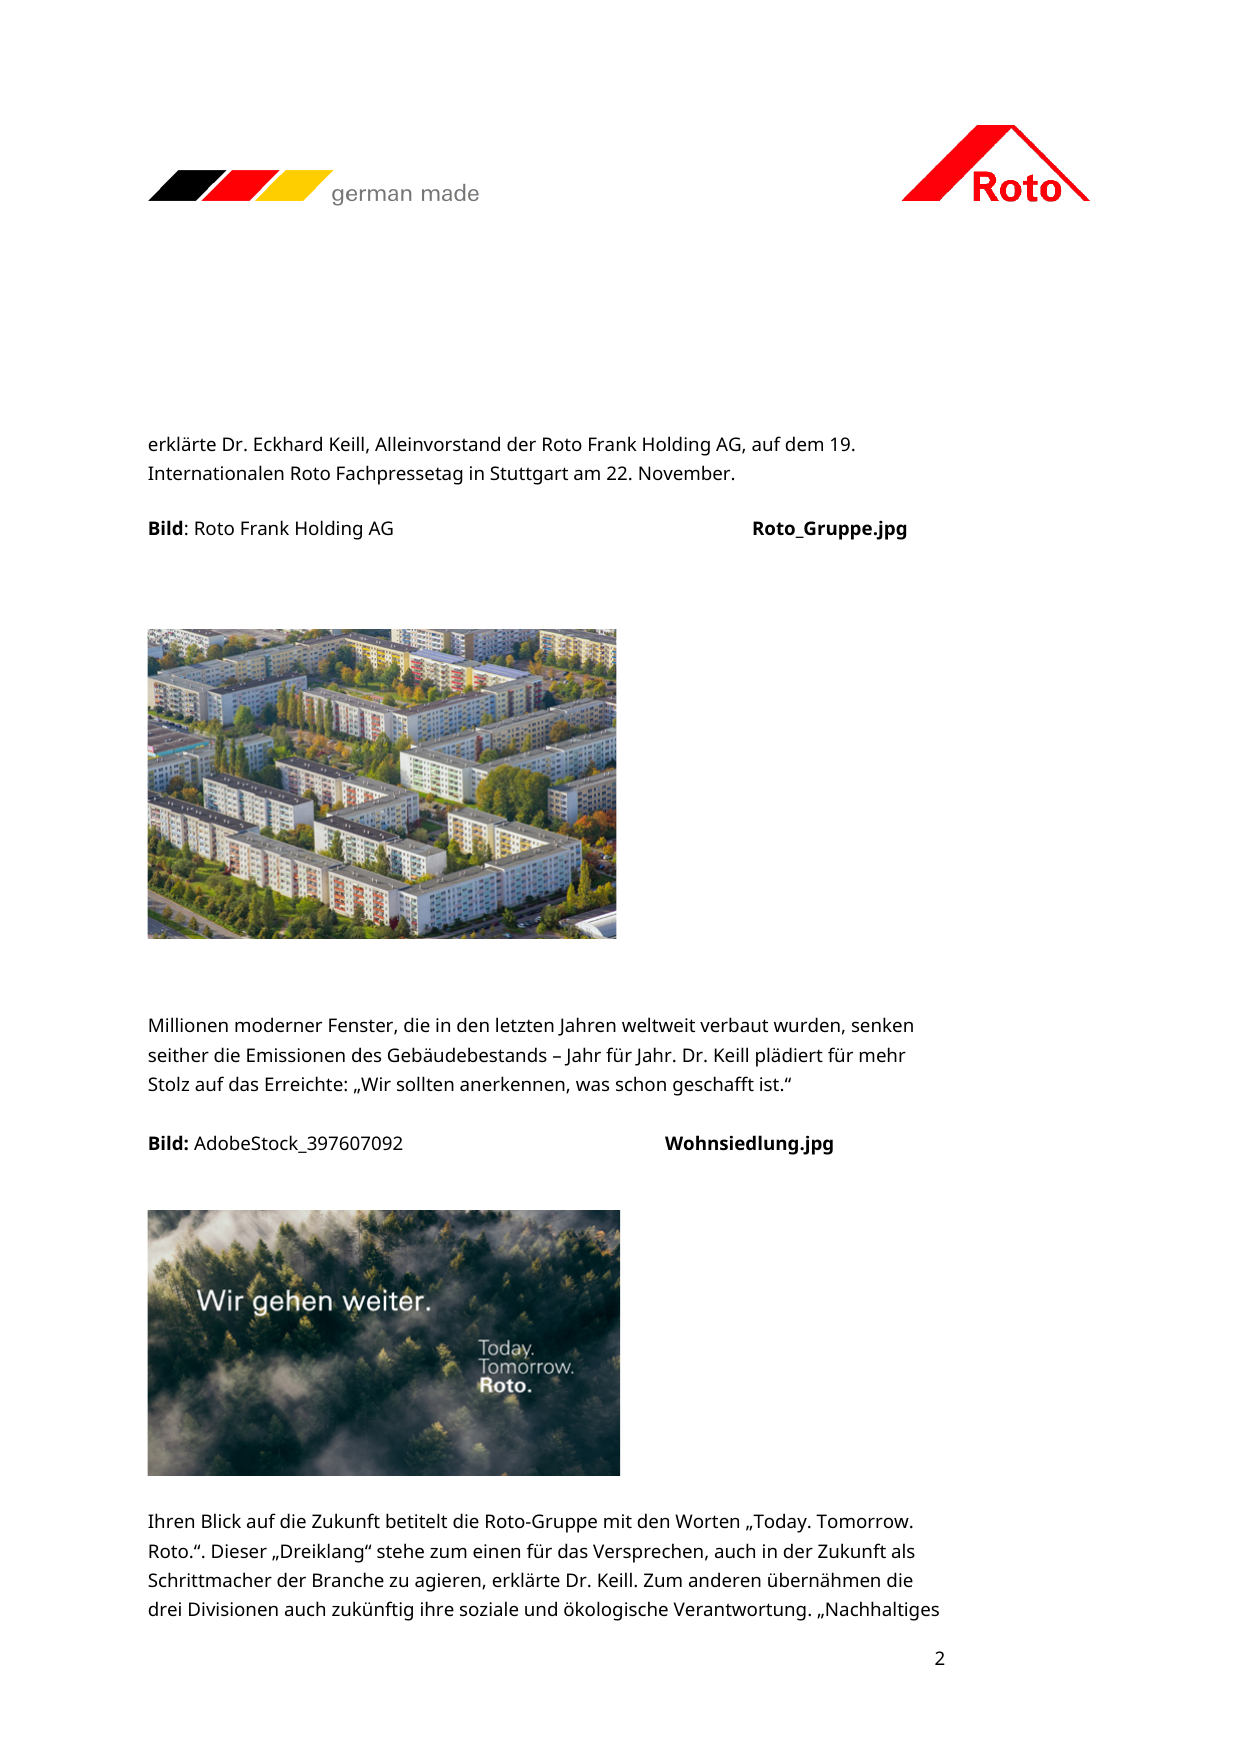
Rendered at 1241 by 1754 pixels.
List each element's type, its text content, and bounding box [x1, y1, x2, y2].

text Bild: Roto Frank Holding AG Roto_Gruppe.jpg [148, 515, 945, 541]
picture [147, 1210, 621, 1476]
text Bild: AdobeStock_397607092 Wohnsiedlung.jpg [148, 1130, 945, 1155]
picture [147, 169, 481, 208]
picture [147, 629, 617, 939]
text Millionen moderner Fenster, die in den letzten Jahren weltweit verbaut wurden, senken seither die Emissionen des Gebäudebestands – Jahr für Jahr. Dr. Keill plädiert für mehr Stolz auf das Erreichte: „Wir sollten anerkennen, was schon geschafft ist.“ [148, 1013, 945, 1097]
picture [901, 125, 1196, 208]
